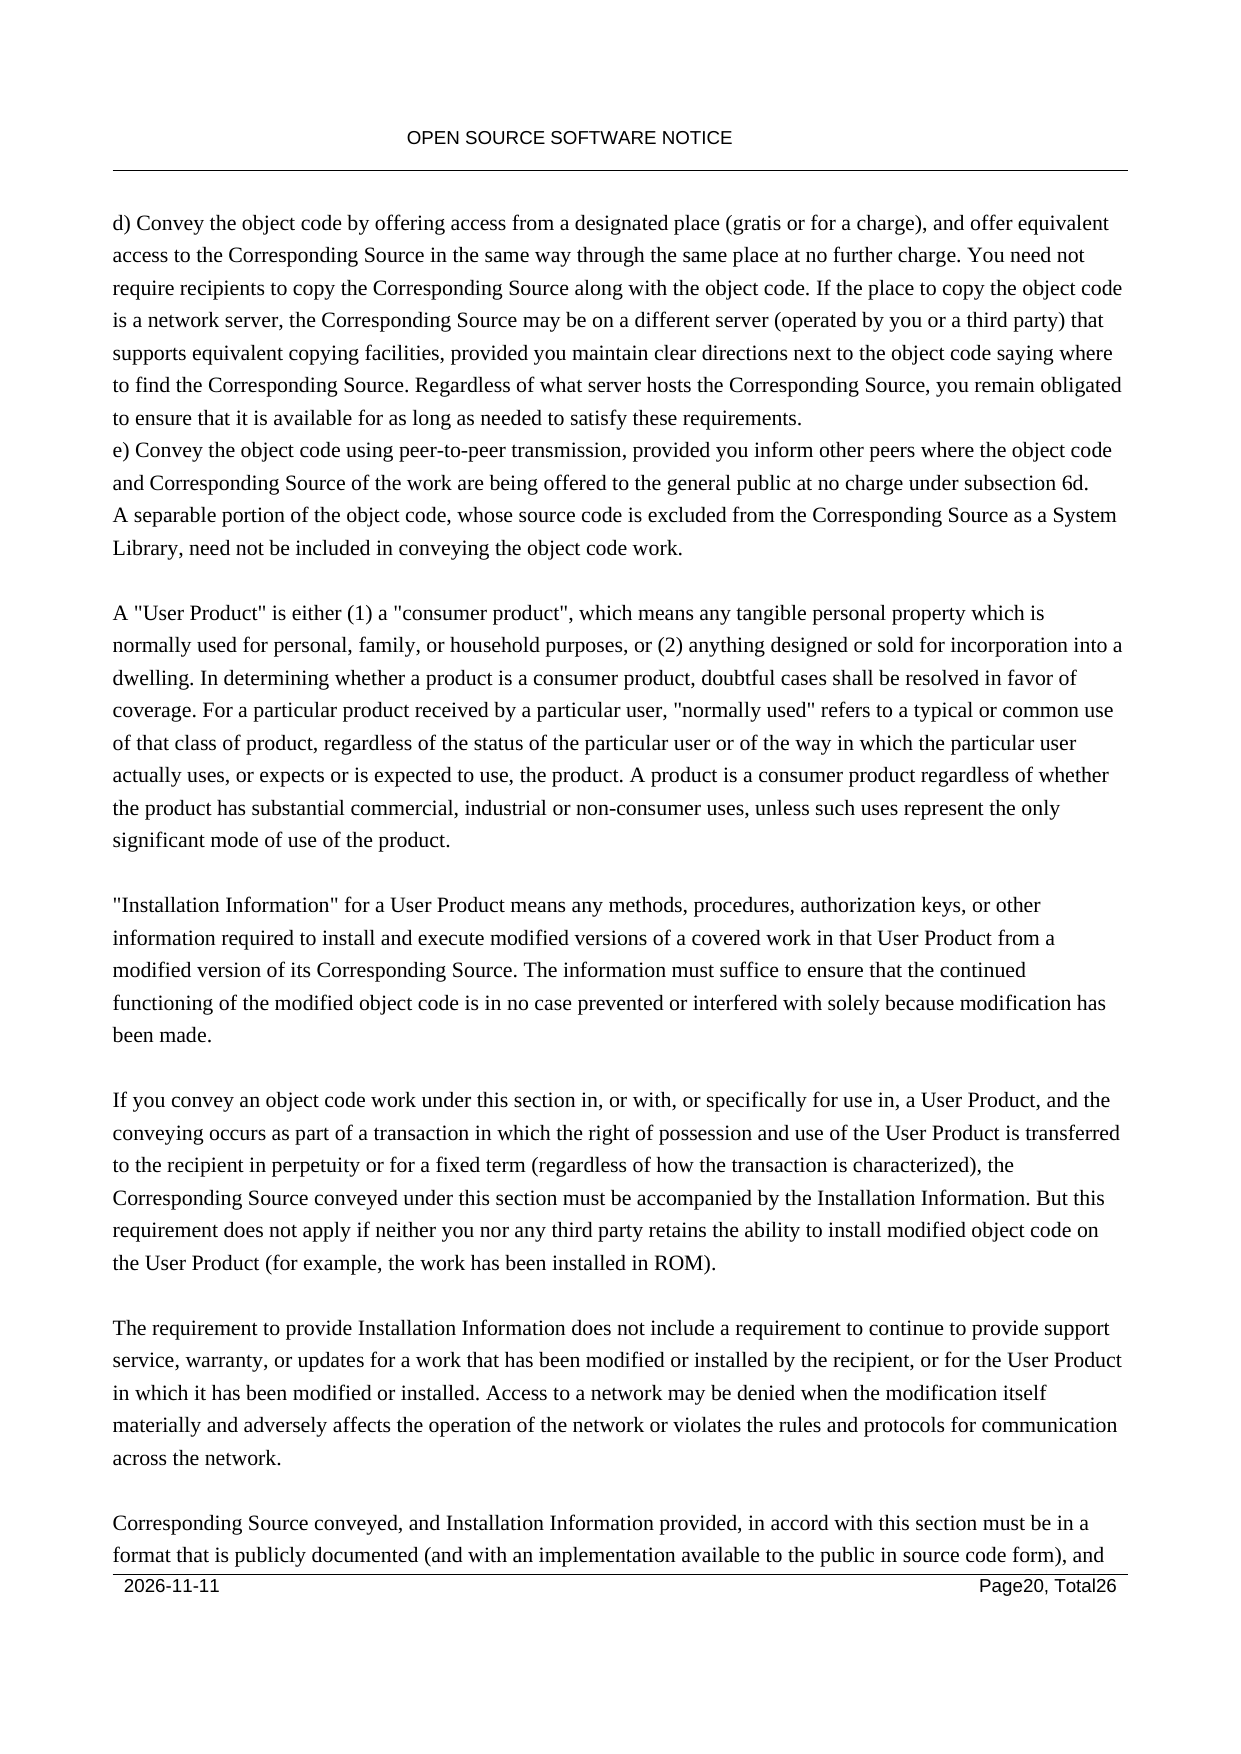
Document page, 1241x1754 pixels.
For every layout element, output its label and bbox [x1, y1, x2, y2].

text [112, 206, 1128, 1571]
